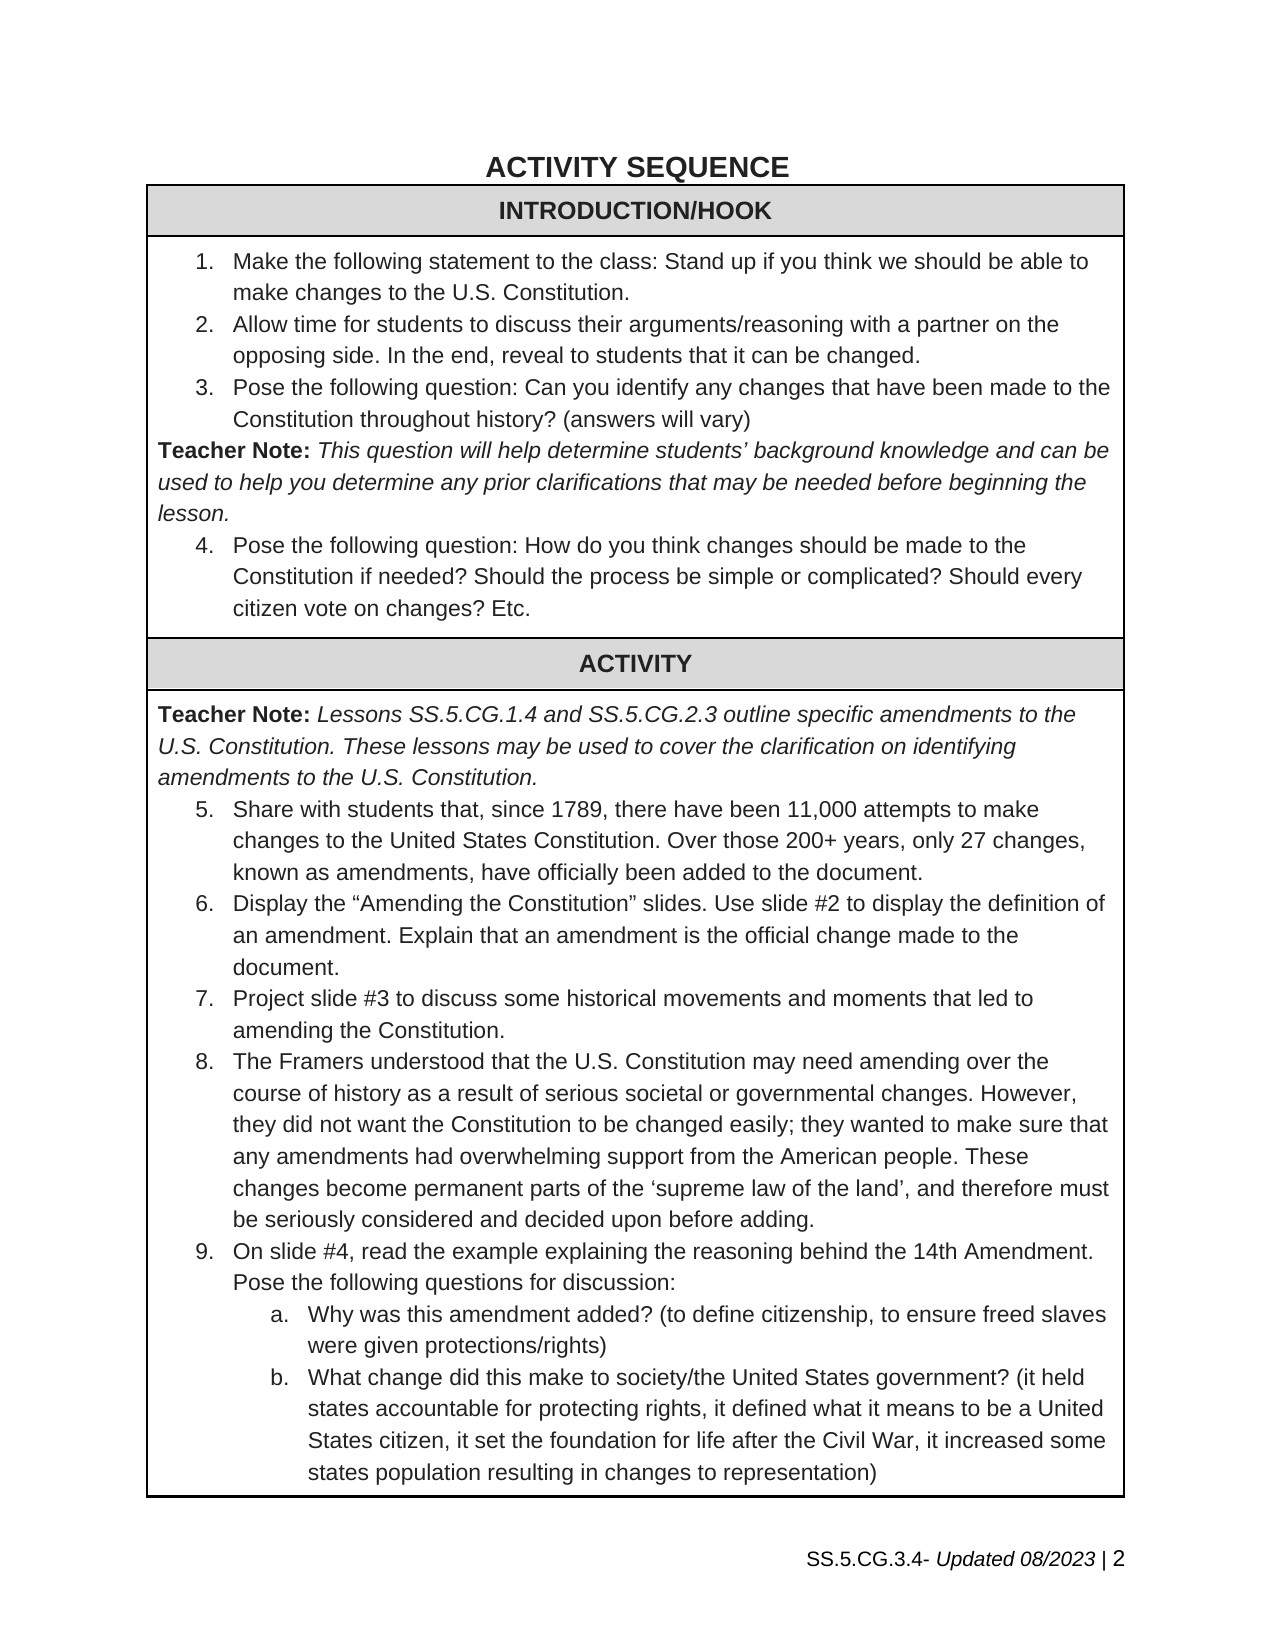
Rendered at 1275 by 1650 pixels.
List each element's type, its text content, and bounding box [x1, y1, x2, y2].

text ACTIVITY SEQUENCE [150, 150, 1125, 183]
table_cell Make the following statement to the class: Stand up if you think we should be able to make changes to the U.S. Constitution. Allow time for students to discuss their arguments/reasoning with a partner on the opposing side. In the end, reveal to students that it can be changed. Pose the following question: Can you identify any changes that have been made to the Constitution throughout history? (answers will vary) Teacher Note: This question will help determine students’ background knowledge and can be used to help you determine any prior clarifications that may be needed before beginning the lesson. Pose the following question: How do you think changes should be made to the Constitution if needed? Should the process be simple or complicated? Should every citizen vote on changes? Etc. [148, 237, 1123, 637]
table_header INTRODUCTION/HOOK [148, 186, 1123, 235]
table_cell ACTIVITY [148, 639, 1123, 688]
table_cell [148, 691, 1123, 1495]
